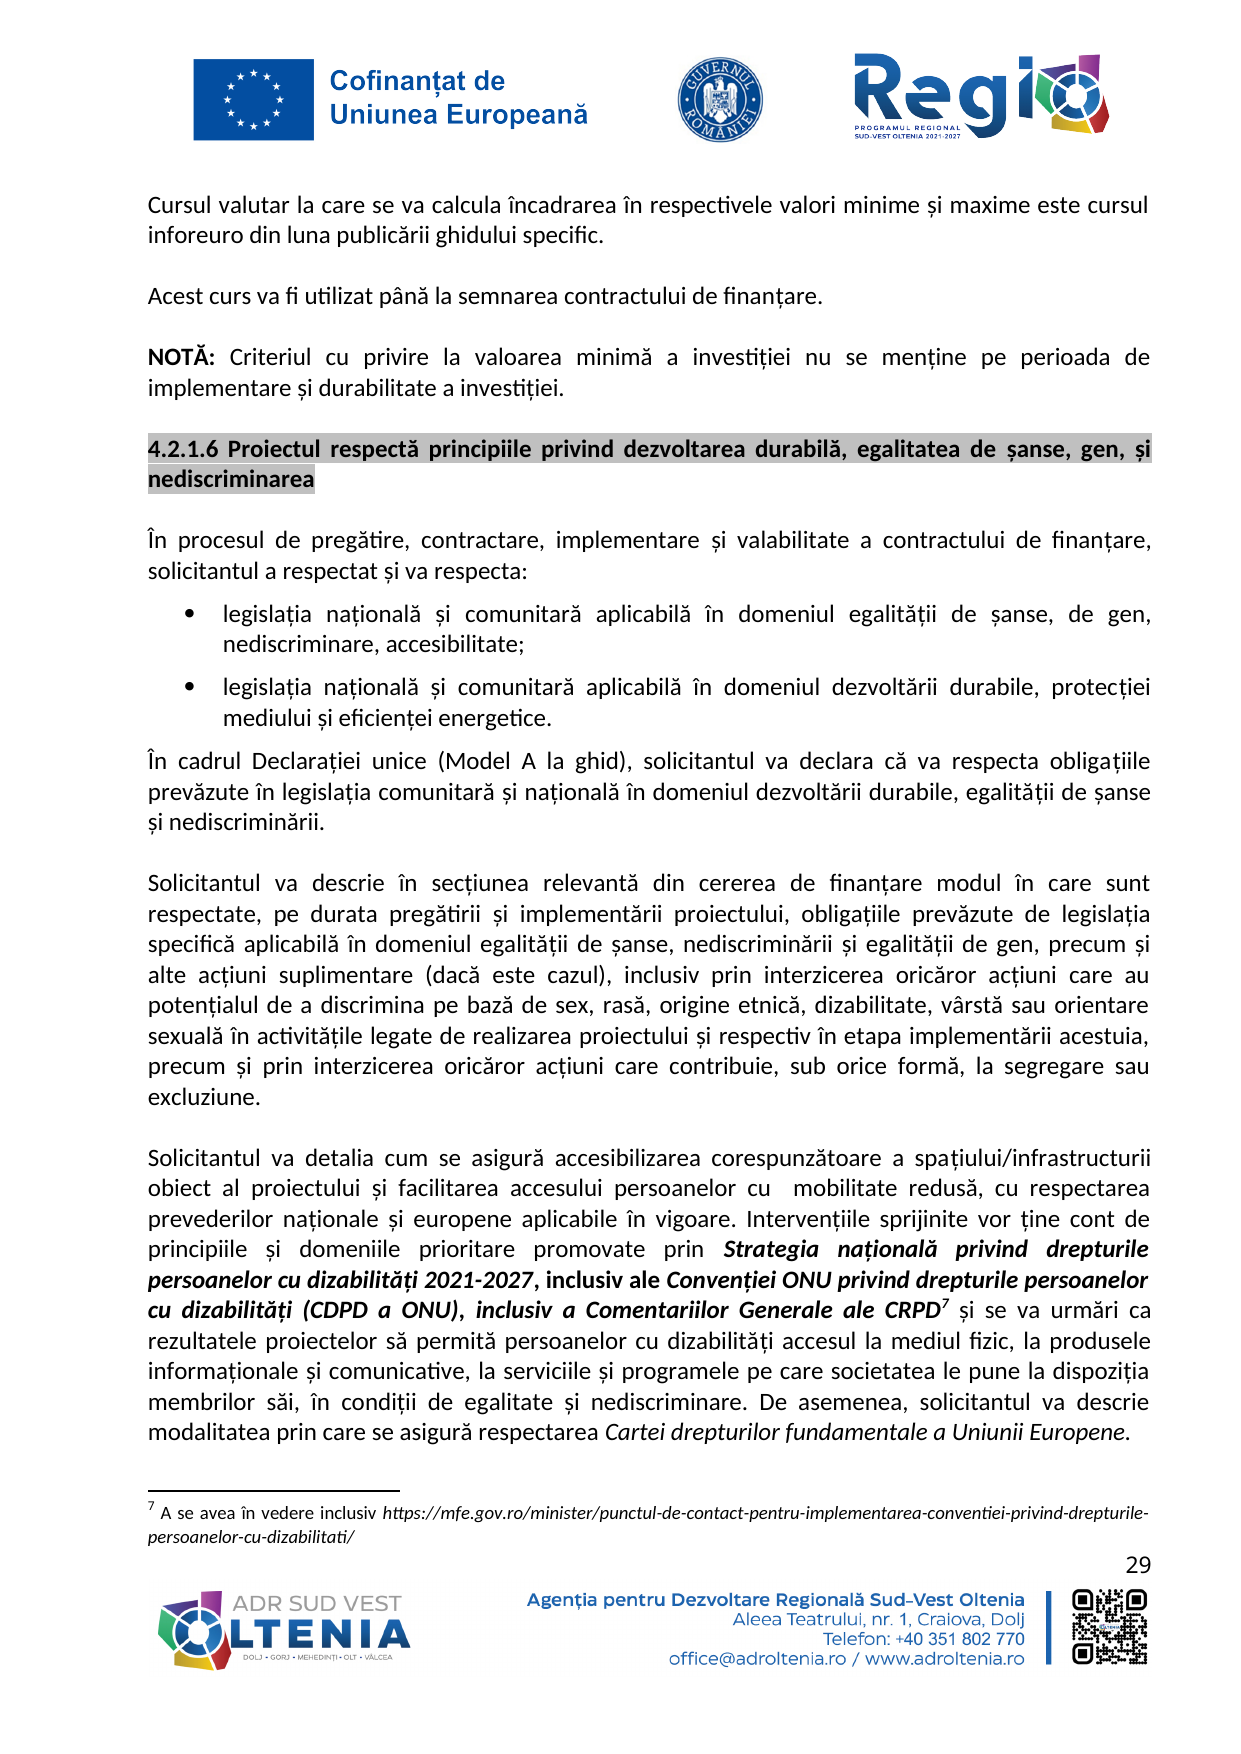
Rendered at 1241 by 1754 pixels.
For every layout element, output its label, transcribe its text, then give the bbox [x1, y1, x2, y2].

picture [852, 52, 1111, 142]
text În procesul de pregătire, contractare, implementare şi valabilitate a contractului de finanţare, solicitantul a respectat şi va respecta: [148, 524, 1152, 586]
picture [148, 1579, 1152, 1677]
picture [674, 55, 768, 144]
text 4.2.1.6 Proiectul respectă principiile privind dezvoltarea durabilă, egalitatea de şanse, gen, şi nediscriminarea [148, 463, 1152, 494]
text NOTĂ: Criteriul cu privire la valoarea minimă a investiției nu se menține pe perioada de implementare și durabilitate a investiției. [148, 341, 1152, 402]
text Acest curs va fi utilizat până la semnarea contractului de finanţare. [148, 280, 1152, 311]
text Solicitantul va descrie în secțiunea relevantă din cererea de finanțare modul în care sunt respectate, pe durata pregătirii şi implementării proiectului, obligațiile prevăzute de legislația specifică aplicabilă în domeniul egalităţii de şanse, nediscriminării şi egalităţii de gen, precum și alte acțiuni suplimentare (dacă este cazul), inclusiv prin interzicerea oricăror acțiuni care au potențialul de a discrimina pe bază de sex, rasă, origine etnică, dizabilitate, vârstă sau orientare sexuală în activitățile legate de realizarea proiectului și respectiv în etapa implementării acestuia, precum și prin interzicerea oricăror acțiuni care contribuie, sub orice formă, la segregare sau excluziune. [148, 867, 1152, 1111]
list legislaţia naţională şi comunitară aplicabilă în domeniul egalităţii de şanse, de gen, nediscriminare, accesibilitate; [185, 598, 1152, 659]
picture [188, 54, 590, 144]
text În cadrul Declaraţiei unice (Model A la ghid), solicitantul va declara că va respecta obligaţiile prevăzute în legislaţia comunitară şi naţională în domeniul dezvoltării durabile, egalităţii de şanse şi nediscriminării. [148, 745, 1152, 837]
list legislaţia naţională şi comunitară aplicabilă în domeniul dezvoltării durabile, protecţiei mediului şi eficienţei energetice. [185, 672, 1152, 733]
text Solicitantul va detalia cum se asigură accesibilizarea corespunzătoare a spaţiului/infrastructurii obiect al proiectului și facilitarea accesului persoanelor cu mobilitate redusă, cu respectarea prevederilor naţionale şi europene aplicabile în vigoare. Intervențiile sprijinite vor ține cont de principiile și domeniile prioritare promovate prin Strategia națională privind drepturile persoanelor cu dizabilități 2021-2027, inclusiv ale Convenției ONU privind drepturile persoanelor cu dizabilităţi (CDPD a ONU), inclusiv a Comentariilor Generale ale CRPD și se va urmări ca rezultatele proiectelor să permită persoanelor cu dizabilităţi accesul la mediul fizic, la produsele informaționale și comunicative, la serviciile și programele pe care societatea le pune la dispoziția membrilor săi, în condiții de egalitate și nediscriminare. De asemenea, solicitantul va descrie modalitatea prin care se asigură respectarea Cartei drepturilor fundamentale a Uniunii Europene. [148, 1142, 1152, 1447]
text Cursul valutar la care se va calcula încadrarea în respectivele valori minime și maxime este cursul inforeuro din luna publicării ghidului specific. [148, 189, 1152, 250]
